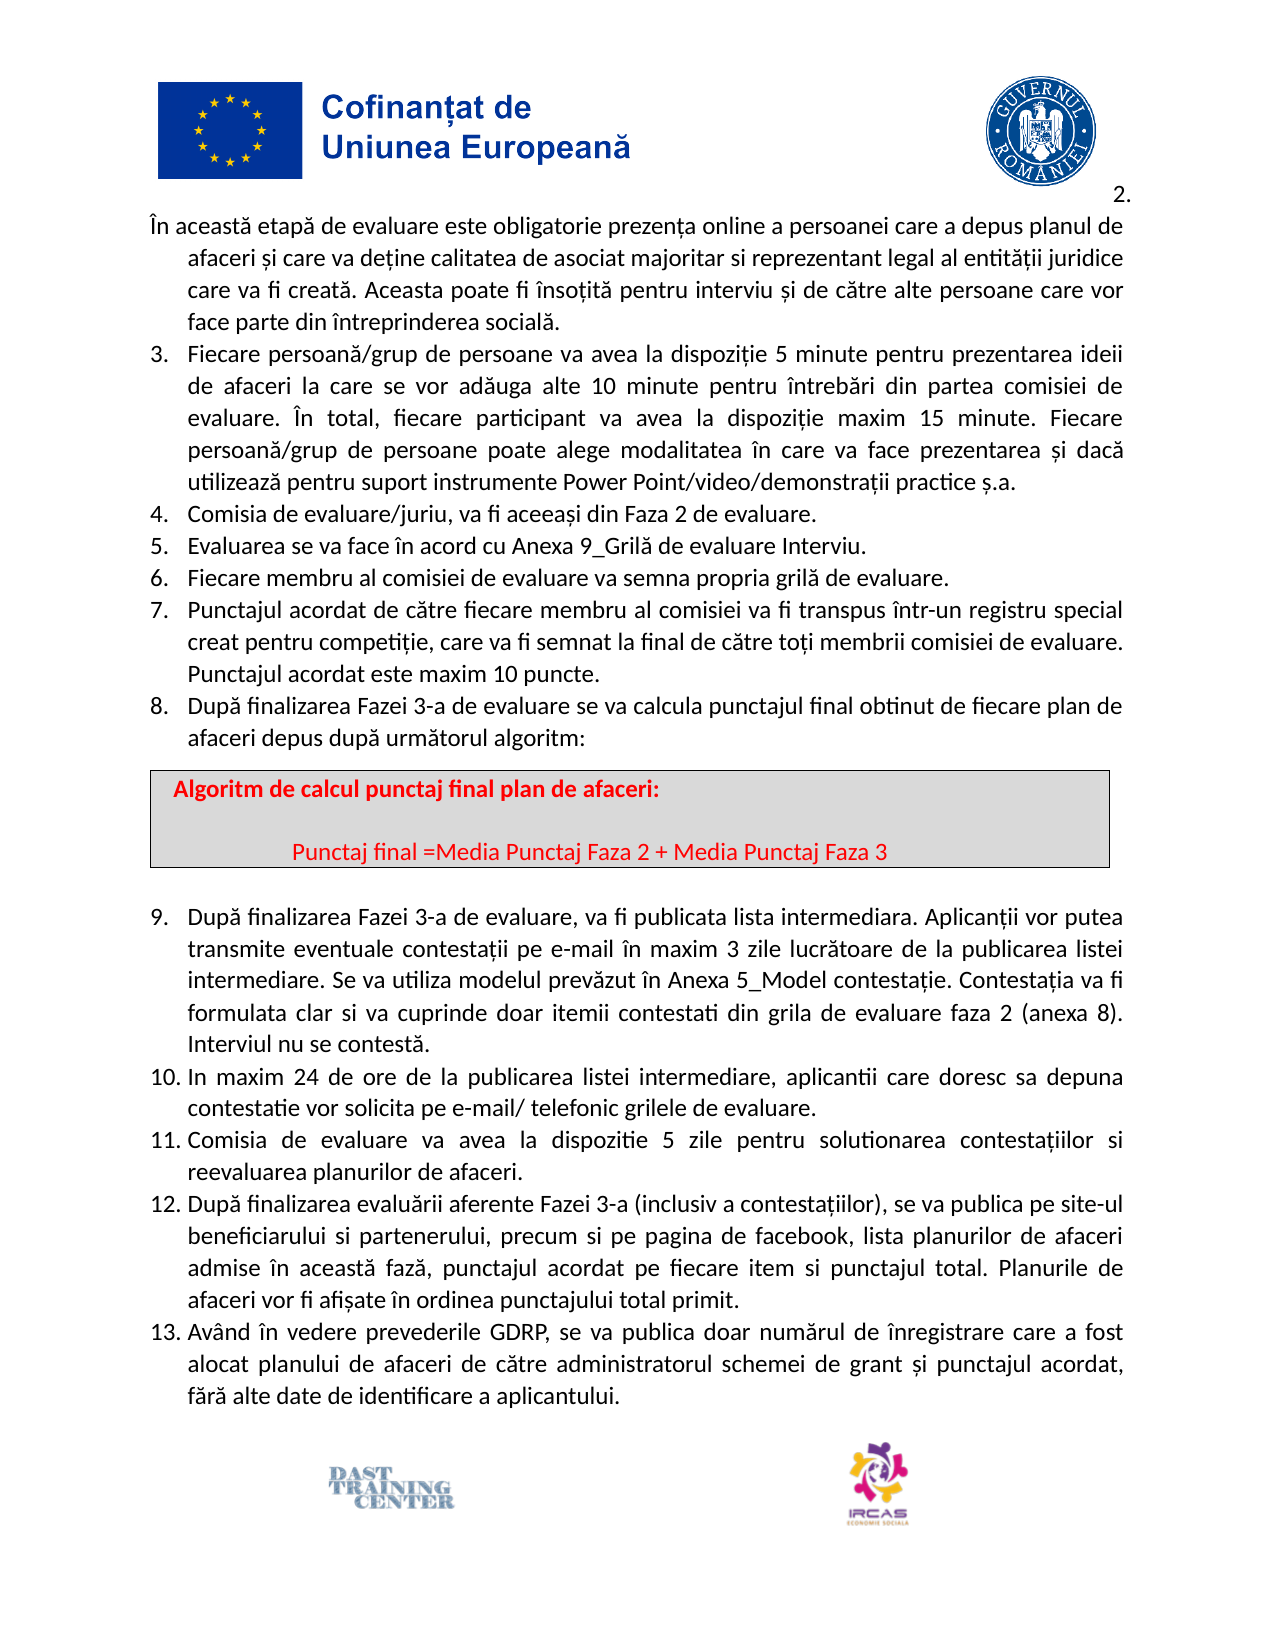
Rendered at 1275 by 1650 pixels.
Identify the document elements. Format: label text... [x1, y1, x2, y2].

list După finalizarea evaluării aferente Fazei 3-a (inclusiv a contestațiilor), se va publica pe site-ul beneficiarului si partenerului, precum si pe pagina de facebook, lista planurilor de afaceri admise în această fază, punctajul acordat pe fiecare item si punctajul total. Planurile de afaceri vor fi afișate în ordinea punctajului total primit. [150, 1188, 1125, 1315]
list În această etapă de evaluare este obligatorie prezența online a persoanei care a depus planul de afaceri și care va deține calitatea de asociat majoritar si reprezentant legal al entității juridice care va fi creată. Aceasta poate fi însoțită pentru interviu și de către alte persoane care vor face parte din întreprinderea socială. [150, 178, 1125, 337]
list Punctajul acordat de către fiecare membru al comisiei va fi transpus într-un registru special creat pentru competiție, care va fi semnat la final de către toți membrii comisiei de evaluare. Punctajul acordat este maxim 10 puncte. [150, 594, 1125, 688]
list Fiecare membru al comisiei de evaluare va semna propria grilă de evaluare. [150, 562, 1125, 592]
picture [150, 74, 651, 178]
list Evaluarea se va face în acord cu Anexa 9_Grilă de evaluare Interviu. [150, 530, 1125, 560]
picture [984, 74, 1097, 178]
table_header Algoritm de calcul punctaj final plan de afaceri: Punctaj final =Media Punctaj Faza 2 + Media Punctaj Faza 3 [151, 771, 1109, 867]
list Având în vedere prevederile GDRP, se va publica doar numărul de înregistrare care a fost alocat planului de afaceri de către administratorul schemei de grant și punctajul acordat, fără alte date de identificare a aplicantului. [150, 1316, 1125, 1411]
list După finalizarea Fazei 3-a de evaluare se va calcula punctajul final obtinut de fiecare plan de afaceri depus după următorul algoritm: [150, 690, 1125, 752]
list Comisia de evaluare va avea la dispozitie 5 zile pentru solutionarea contestațiilor si reevaluarea planurilor de afaceri. [150, 1124, 1125, 1187]
list In maxim 24 de ore de la publicarea listei intermediare, aplicantii care doresc sa depuna contestatie vor solicita pe e-mail/ telefonic grilele de evaluare. [150, 1061, 1125, 1123]
list Fiecare persoană/grup de persoane va avea la dispoziție 5 minute pentru prezentarea ideii de afaceri la care se vor adăuga alte 10 minute pentru întrebări din partea comisiei de evaluare. În total, fiecare participant va avea la dispoziție maxim 15 minute. Fiecare persoană/grup de persoane poate alege modalitatea în care va face prezentarea și dacă utilizează pentru suport instrumente Power Point/video/demonstrații practice ș.a. [150, 338, 1125, 496]
list După finalizarea Fazei 3-a de evaluare, va fi publicata lista intermediara. Aplicanții vor putea transmite eventuale contestații pe e-mail în maxim 3 zile lucrătoare de la publicarea listei intermediare. Se va utiliza modelul prevăzut în Anexa 5_Model contestație. Contestația va fi formulata clar si va cuprinde doar itemii contestati din grila de evaluare faza 2 (anexa 8). Interviul nu se contestă. [150, 901, 1125, 1059]
picture [150, 1440, 1125, 1575]
list Comisia de evaluare/juriu, va fi aceeași din Faza 2 de evaluare. [150, 498, 1125, 528]
